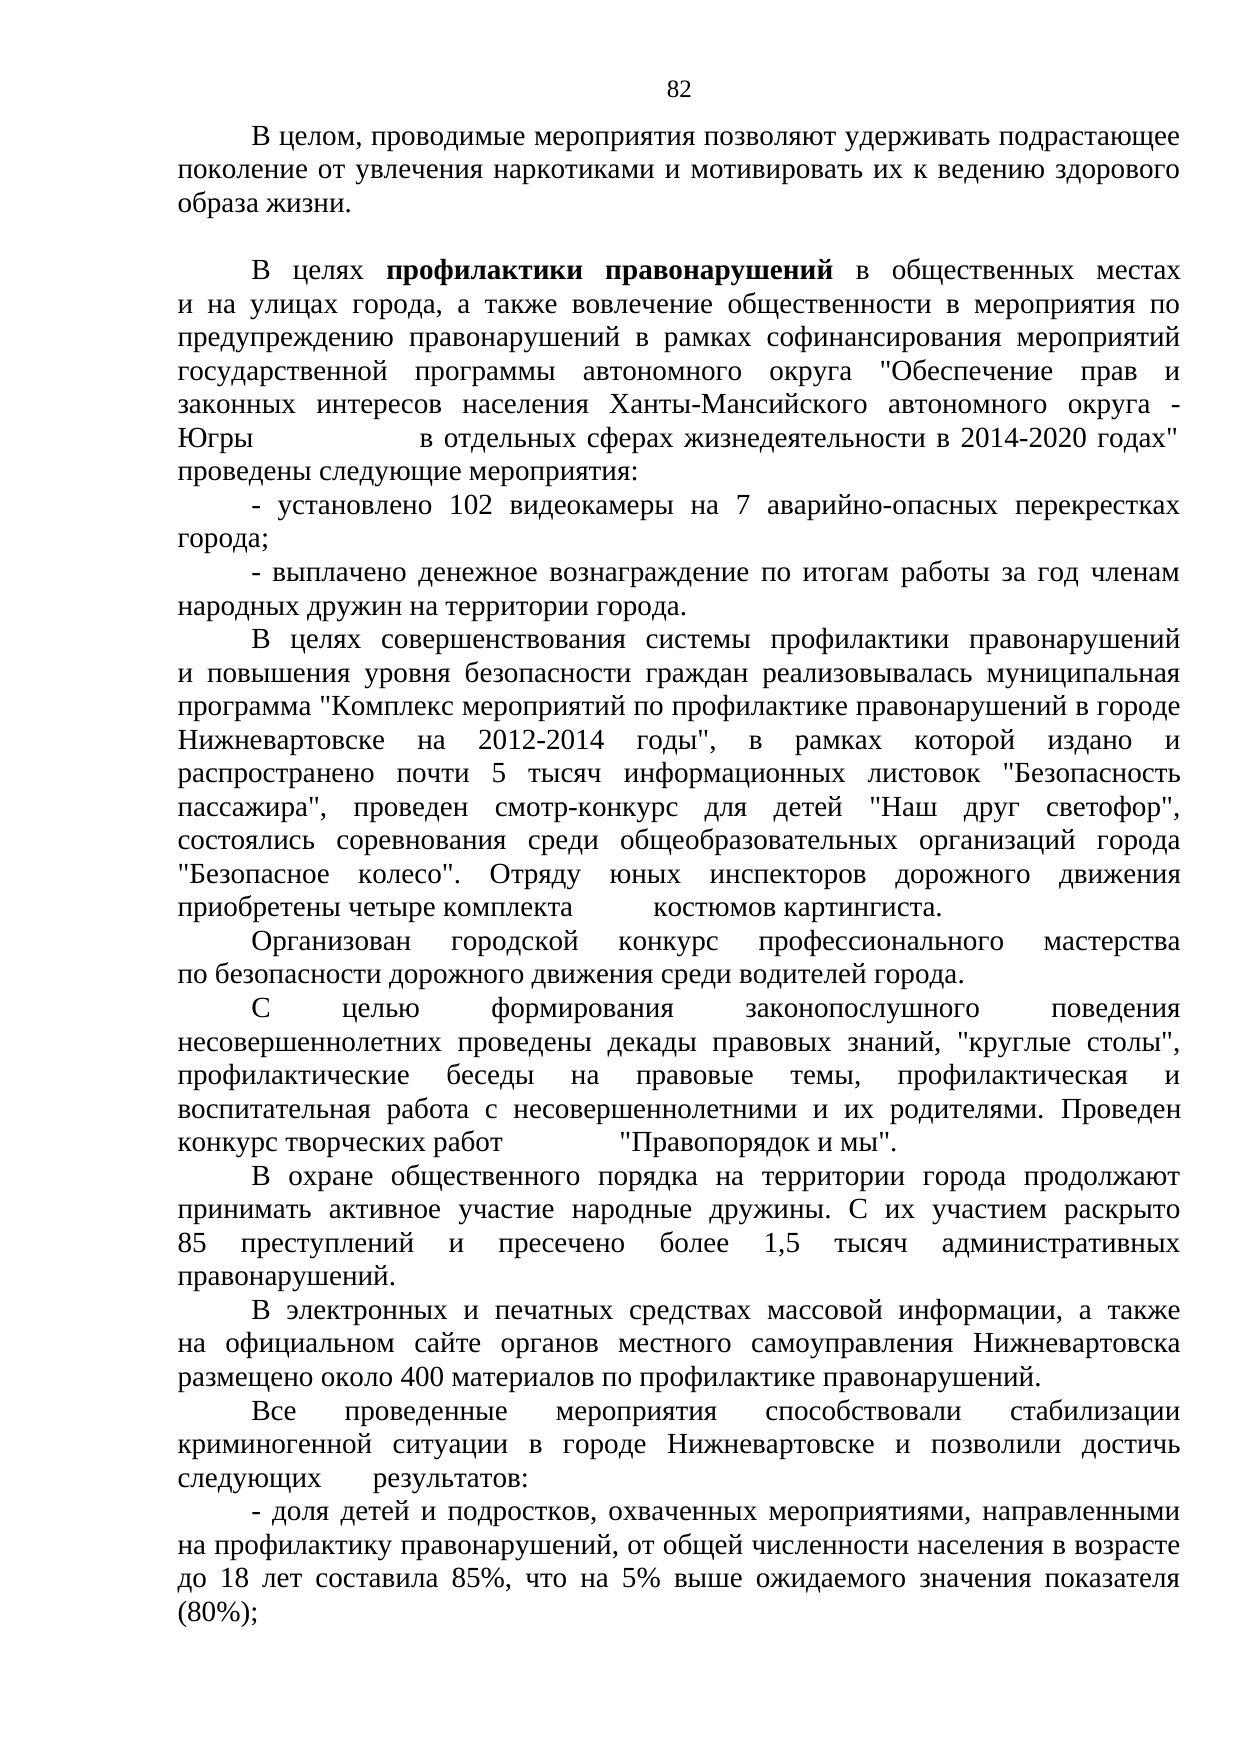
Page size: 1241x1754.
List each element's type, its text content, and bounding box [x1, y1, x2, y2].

text Организован городской конкурс профессионального мастерства по безопасности дорожного движения среди водителей города. [177, 923, 1181, 990]
text В целях профилактики правонарушений в общественных местах и на улицах города, а также вовлечение общественности в мероприятия по предупреждению правонарушений в рамках софинансирования мероприятий государственной программы автономного округа "Обеспечение прав и законных интересов населения Ханты-Мансийского автономного округа - Югры в отдельных сферах жизнедеятельности в 2014-2020 годах" проведены следующие мероприятия: [177, 252, 1181, 487]
text В целях совершенствования системы профилактики правонарушений и повышения уровня безопасности граждан реализовывалась муниципальная программа "Комплекс мероприятий по профилактике правонарушений в городе Нижневартовске на 2012-2014 годы", в рамках которой издано и распространено почти 5 тысяч информационных листовок "Безопасность пассажира", проведен смотр-конкурс для детей "Наш друг светофор", состоялись соревнования среди общеобразовательных организаций города "Безопасное колесо". Отряду юных инспекторов дорожного движения приобретены четыре комплекта костюмов картингиста. [177, 621, 1181, 923]
text - установлено 102 видеокамеры на 7 аварийно-опасных перекрестках города; [177, 487, 1181, 554]
text - выплачено денежное вознаграждение по итогам работы за год членам народных дружин на территории города. [177, 554, 1181, 621]
text - доля детей и подростков, охваченных мероприятиями, направленными на профилактику правонарушений, от общей численности населения в возрасте до 18 лет составила 85%, что на 5% выше ожидаемого значения показателя (80%); [177, 1493, 1181, 1627]
text В охране общественного порядка на территории города продолжают принимать активное участие народные дружины. С их участием раскрыто 85 преступлений и пресечено более 1,5 тысяч административных правонарушений. [177, 1158, 1181, 1292]
text С целью формирования законопослушного поведения несовершеннолетних проведены декады правовых знаний, "круглые столы", профилактические беседы на правовые темы, профилактическая и воспитательная работа с несовершеннолетними и их родителями. Проведен конкурс творческих работ "Правопорядок и мы". [177, 990, 1181, 1158]
text В целом, проводимые мероприятия позволяют удерживать подрастающее поколение от увлечения наркотиками и мотивировать их к ведению здорового образа жизни. [177, 118, 1181, 219]
text В электронных и печатных средствах массовой информации, а также на официальном сайте органов местного самоуправления Нижневартовска размещено около 400 материалов по профилактике правонарушений. [177, 1292, 1181, 1393]
text Все проведенные мероприятия способствовали стабилизации криминогенной ситуации в городе Нижневартовске и позволили достичь следующих результатов: [177, 1393, 1181, 1493]
